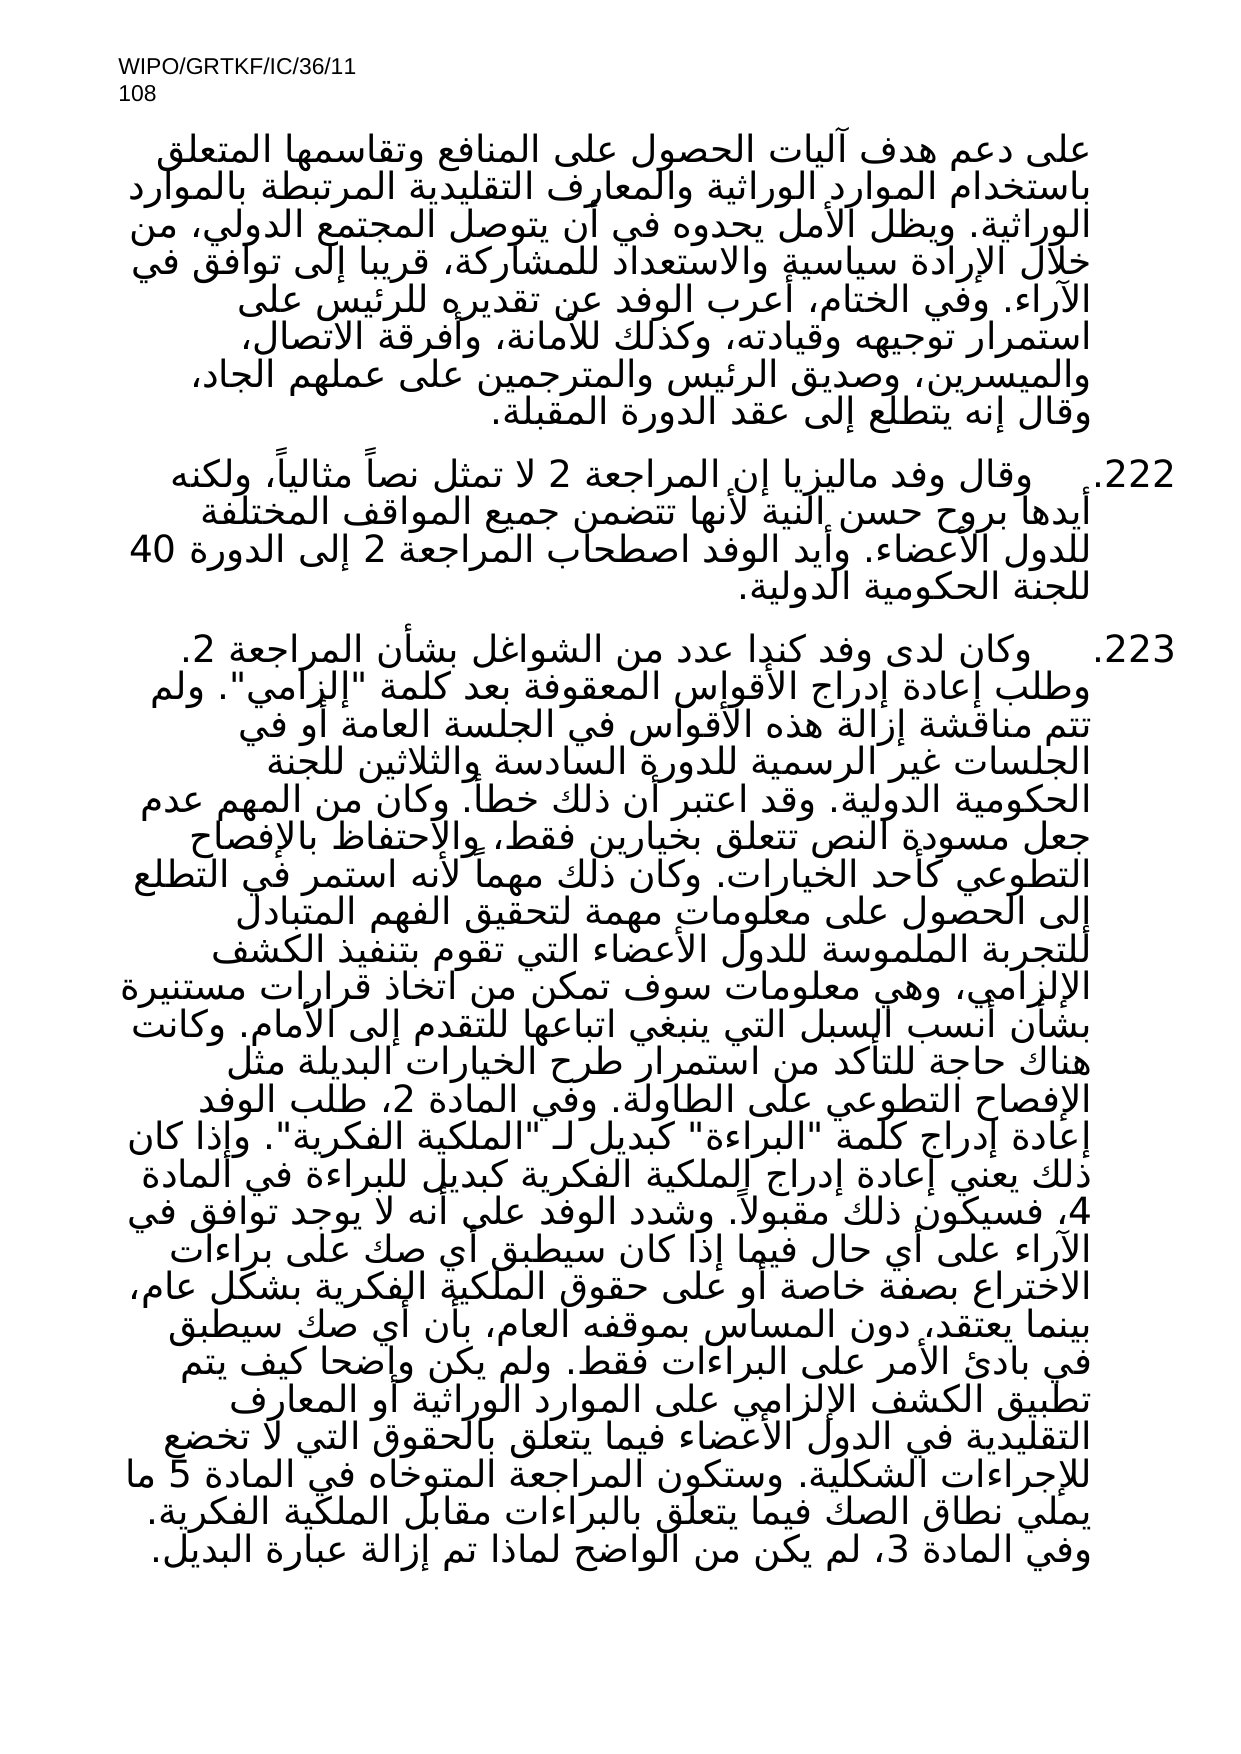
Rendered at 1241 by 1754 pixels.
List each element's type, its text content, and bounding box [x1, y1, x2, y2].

text وقال وفد ماليزيا إن المراجعة 2 لا تمثل نصاً مثالياً، ولكنه أيدها بروح حسن النية لأنها تتضمن جميع المواقف المختلفة للدول الأعضاء. وأيد الوفد اصطحاب المراجعة 2 إلى الدورة 40 للجنة الحكومية الدولية. [118, 457, 1092, 607]
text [118, 632, 1092, 1570]
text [118, 132, 1092, 432]
